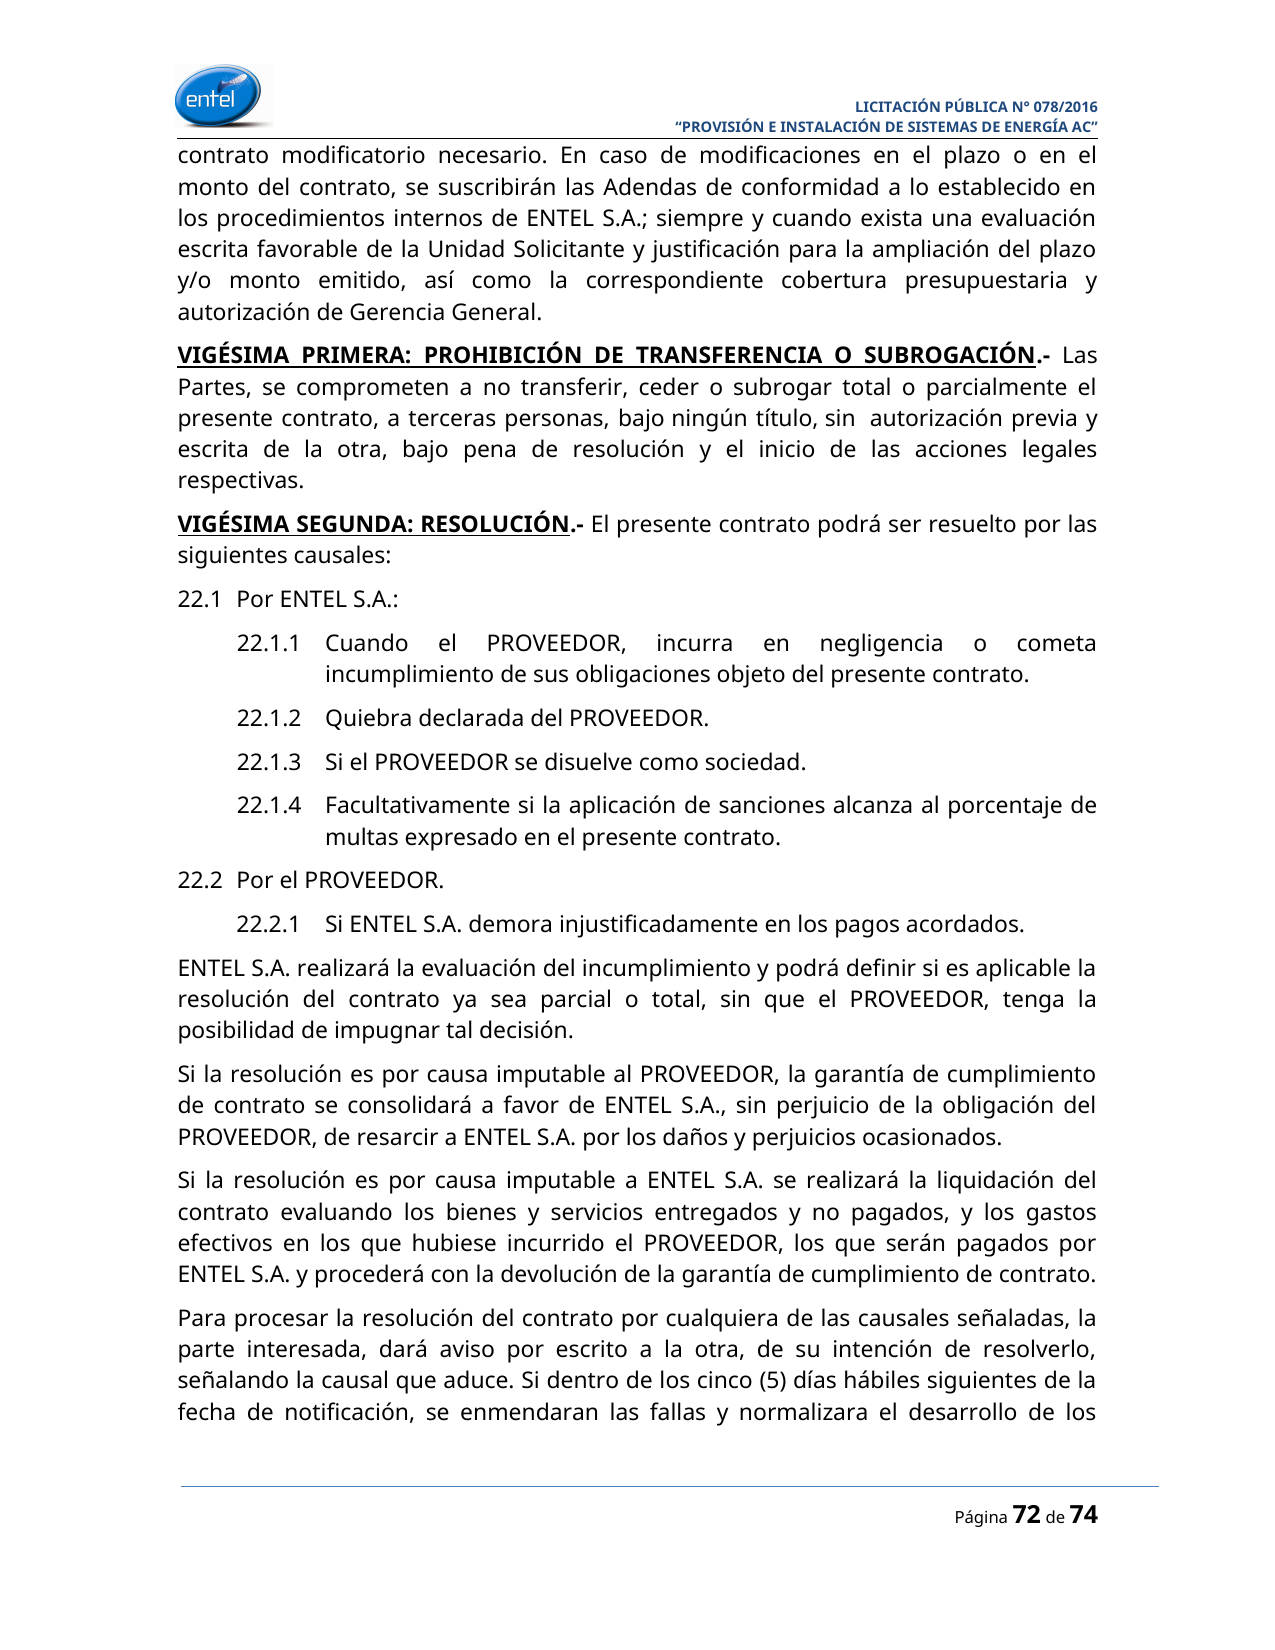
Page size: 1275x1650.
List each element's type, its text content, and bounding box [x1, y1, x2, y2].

text 22.2.1 Si ENTEL S.A. demora injustificadamente en los pagos acordados. [236, 908, 1098, 939]
text 22.1.2 Quiebra declarada del PROVEEDOR. [237, 702, 1098, 733]
text 22.1.3 Si el PROVEEDOR se disuelve como sociedad. [237, 746, 1098, 777]
text 22.1.4 Facultativamente si la aplicación de sanciones alcanza al porcentaje de multas expresado en el presente contrato. [237, 789, 1098, 852]
text Si la resolución es por causa imputable a ENTEL S.A. se realizará la liquidación del contrato evaluando los bienes y servicios entregados y no pagados, y los gastos efectivos en los que hubiese incurrido el PROVEEDOR, los que serán pagados por ENTEL S.A. y procederá con la devolución de la garantía de cumplimiento de contrato. [177, 1164, 1098, 1289]
text 22.2 Por el PROVEEDOR. [177, 864, 1098, 896]
text VIGÉSIMA PRIMERA: PROHIBICIÓN DE TRANSFERENCIA O SUBROGACIÓN.- Las Partes, se comprometen a no transferir, ceder o subrogar total o parcialmente el presente contrato, a terceras personas, bajo ningún título, sin autorización previa y escrita de la otra, bajo pena de resolución y el inicio de las acciones legales respectivas. [177, 339, 1098, 496]
text 22.1.1 Cuando el PROVEEDOR, incurra en negligencia o cometa incumplimiento de sus obligaciones objeto del presente contrato. [237, 627, 1098, 689]
text ENTEL S.A. realizará la evaluación del incumplimiento y podrá definir si es aplicable la resolución del contrato ya sea parcial o total, sin que el PROVEEDOR, tenga la posibilidad de impugnar tal decisión. [177, 952, 1098, 1046]
text 22.1 Por ENTEL S.A.: [177, 583, 1098, 614]
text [177, 139, 1098, 327]
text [177, 1302, 1098, 1427]
text Si la resolución es por causa imputable al PROVEEDOR, la garantía de cumplimiento de contrato se consolidará a favor de ENTEL S.A., sin perjuicio de la obligación del PROVEEDOR, de resarcir a ENTEL S.A. por los daños y perjuicios ocasionados. [177, 1058, 1098, 1152]
text VIGÉSIMA SEGUNDA: RESOLUCIÓN.- El presente contrato podrá ser resuelto por las siguientes causales: [177, 508, 1098, 571]
picture [174, 64, 274, 128]
